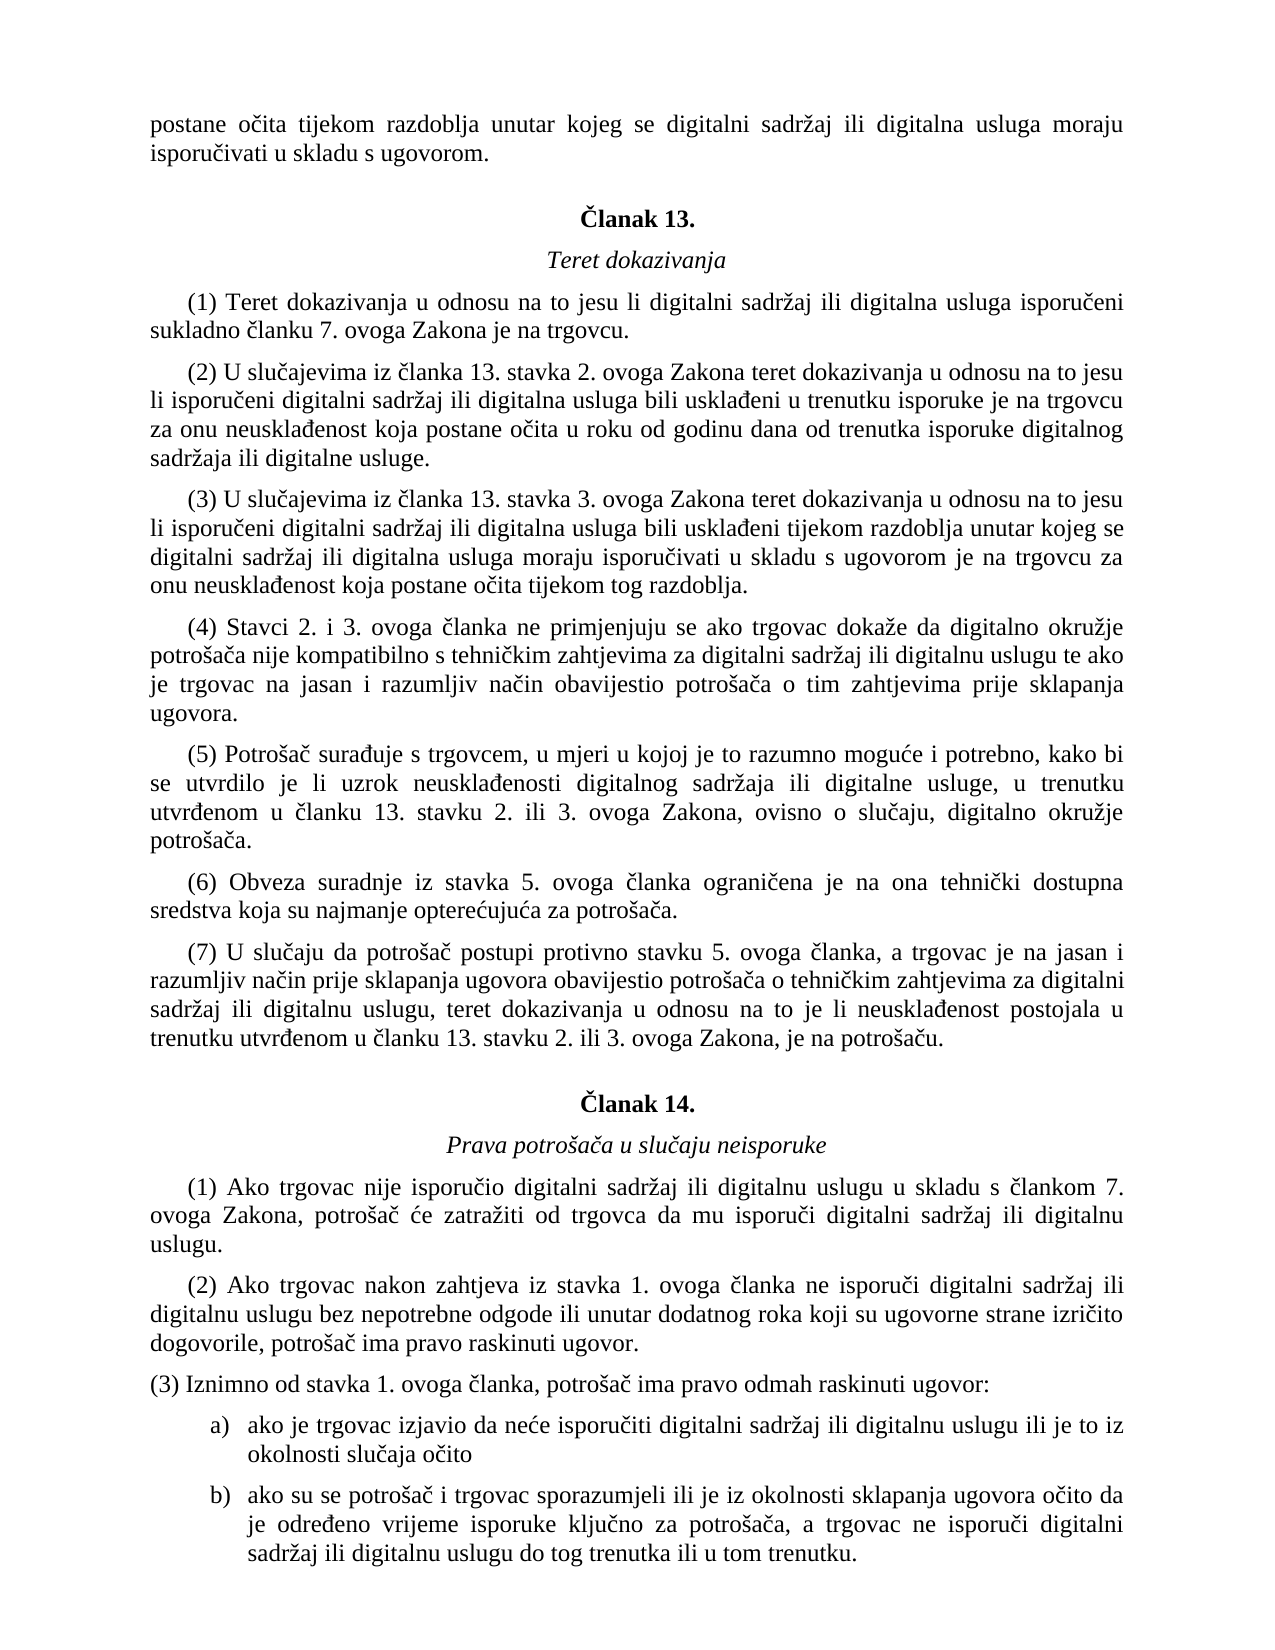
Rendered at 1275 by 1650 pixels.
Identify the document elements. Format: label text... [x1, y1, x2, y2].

text (1) Teret dokazivanja u odnosu na to jesu li digitalni sadržaj ili digitalna usluga isporučeni sukladno članku 7. ovoga Zakona je na trgovcu. [150, 287, 1125, 344]
text (2) U slučajevima iz članka 13. stavka 2. ovoga Zakona teret dokazivanja u odnosu na to jesu li isporučeni digitalni sadržaj ili digitalna usluga bili usklađeni u trenutku isporuke je na trgovcu za onu neusklađenost koja postane očita u roku od godinu dana od trenutka isporuke digitalnog sadržaja ili digitalne usluge. [150, 357, 1125, 472]
text (7) U slučaju da potrošač postupi protivno stavku 5. ovoga članka, a trgovac je na jasan i razumljiv način prije sklapanja ugovora obavijestio potrošača o tehničkim zahtjevima za digitalni sadržaj ili digitalnu uslugu, teret dokazivanja u odnosu na to je li neusklađenost postojala u trenutku utvrđenom u članku 13. stavku 2. ili 3. ovoga Zakona, je na potrošaču. [150, 937, 1125, 1052]
text (6) Obveza suradnje iz stavka 5. ovoga članka ograničena je na ona tehnički dostupna sredstva koja su najmanje opterećujuća za potrošača. [150, 867, 1125, 924]
text Prava potrošača u slučaju neisporuke [150, 1130, 1125, 1159]
text Članak 13. [150, 204, 1125, 233]
text (4) Stavci 2. i 3. ovoga članka ne primjenjuju se ako trgovac dokaže da digitalno okružje potrošača nije kompatibilno s tehničkim zahtjevima za digitalni sadržaj ili digitalnu uslugu te ako je trgovac na jasan i razumljiv način obavijestio potrošača o tim zahtjevima prije sklapanja ugovora. [150, 612, 1125, 727]
text Članak 14. [150, 1089, 1125, 1118]
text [150, 109, 1125, 167]
text (3) U slučajevima iz članka 13. stavka 3. ovoga Zakona teret dokazivanja u odnosu na to jesu li isporučeni digitalni sadržaj ili digitalna usluga bili usklađeni tijekom razdoblja unutar kojeg se digitalni sadržaj ili digitalna usluga moraju isporučivati u skladu s ugovorom je na trgovcu za onu neusklađenost koja postane očita tijekom tog razdoblja. [150, 484, 1125, 599]
text (5) Potrošač surađuje s trgovcem, u mjeri u kojoj je to razumno moguće i potrebno, kako bi se utvrdilo je li uzrok neusklađenosti digitalnog sadržaja ili digitalne usluge, u trenutku utvrđenom u članku 13. stavku 2. ili 3. ovoga Zakona, ovisno o slučaju, digitalno okružje potrošača. [150, 739, 1125, 854]
text (1) Ako trgovac nije isporučio digitalni sadržaj ili digitalnu uslugu u skladu s člankom 7. ovoga Zakona, potrošač će zatražiti od trgovca da mu isporuči digitalni sadržaj ili digitalnu uslugu. [150, 1172, 1125, 1258]
list ako su se potrošač i trgovac sporazumjeli ili je iz okolnosti sklapanja ugovora očito da je određeno vrijeme isporuke ključno za potrošača, a trgovac ne isporuči digitalni sadržaj ili digitalnu uslugu do tog trenutka ili u tom trenutku. [210, 1480, 1125, 1567]
text Teret dokazivanja [150, 245, 1125, 274]
text (3) Iznimno od stavka 1. ovoga članka, potrošač ima pravo odmah raskinuti ugovor: [150, 1369, 1125, 1398]
list ako je trgovac izjavio da neće isporučiti digitalni sadržaj ili digitalnu uslugu ili je to iz okolnosti slučaja očito [210, 1410, 1125, 1468]
text (2) Ako trgovac nakon zahtjeva iz stavka 1. ovoga članka ne isporuči digitalni sadržaj ili digitalnu uslugu bez nepotrebne odgode ili unutar dodatnog roka koji su ugovorne strane izričito dogovorile, potrošač ima pravo raskinuti ugovor. [150, 1270, 1125, 1357]
